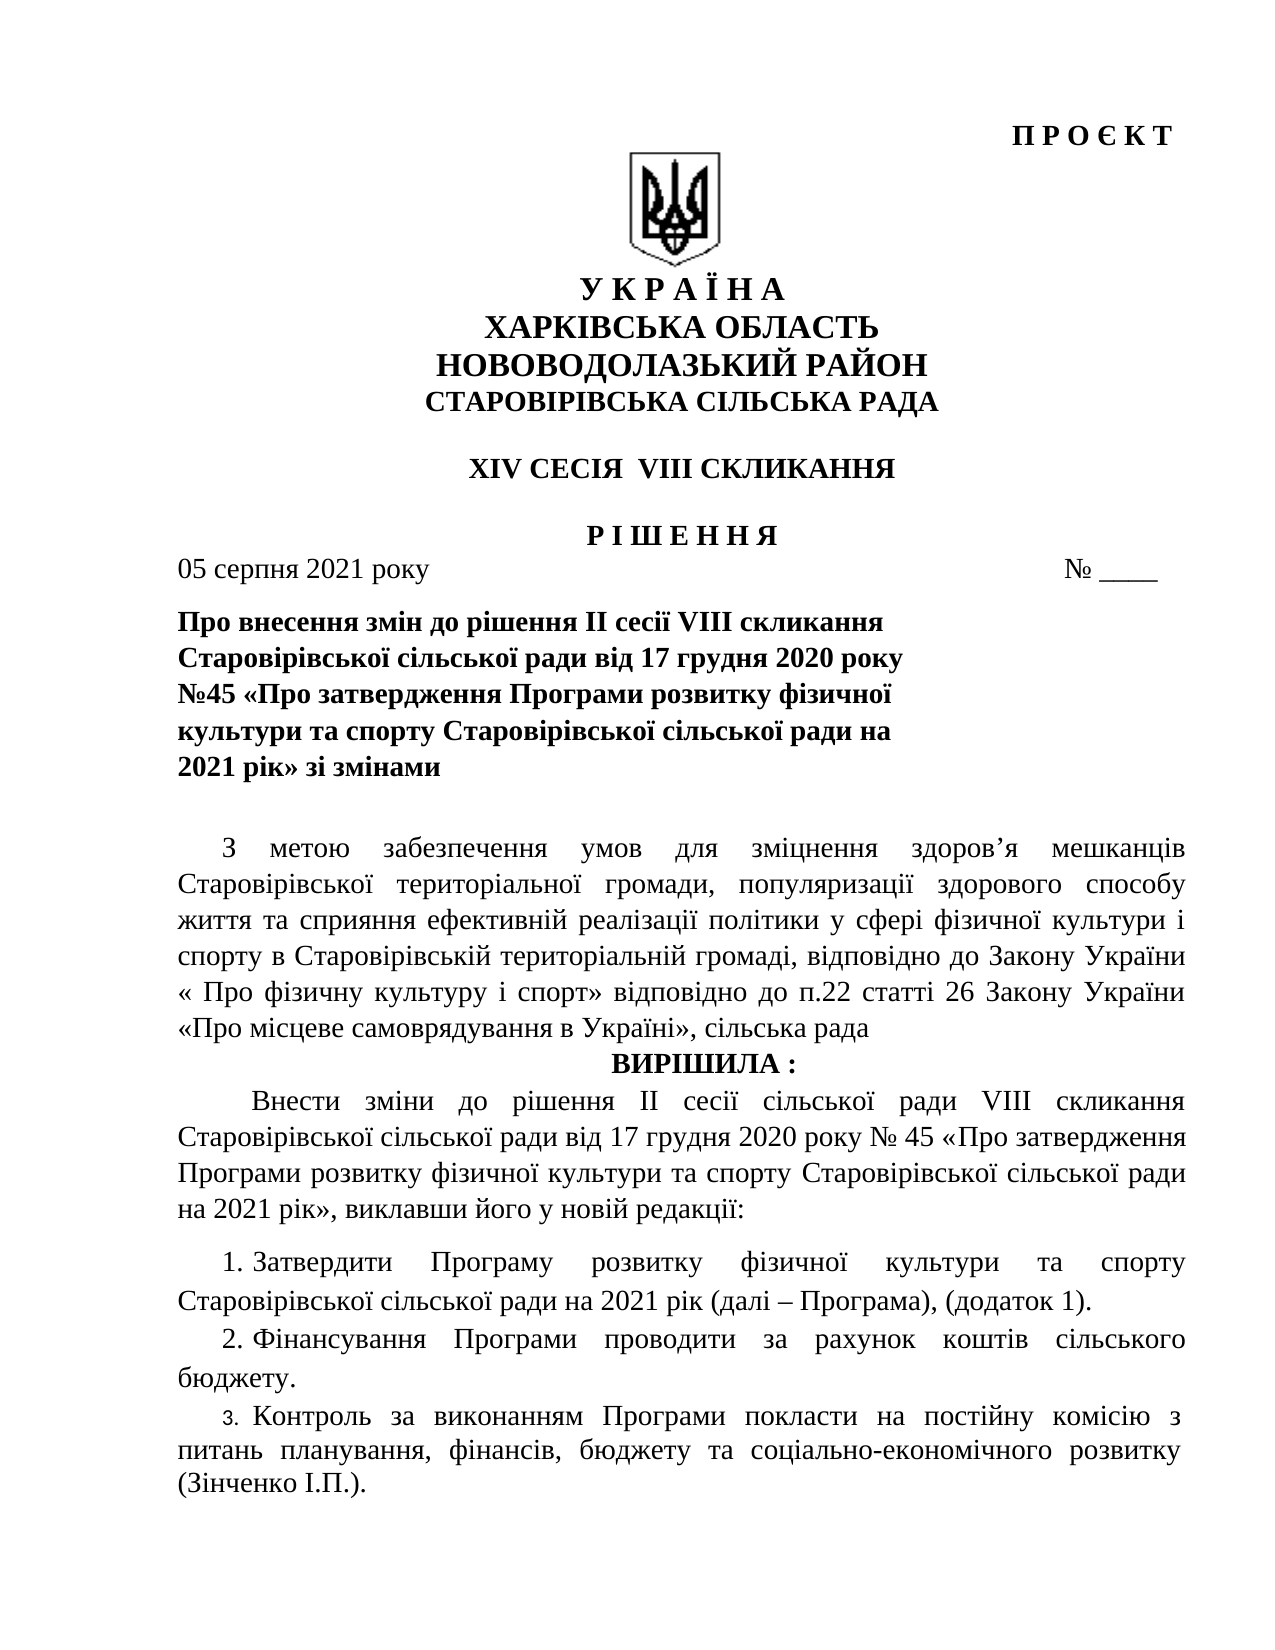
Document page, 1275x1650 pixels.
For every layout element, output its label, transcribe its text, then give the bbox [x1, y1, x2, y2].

text Про внесення змін до рішення ІІ сесії VІІІ скликання Старовірівської сільської ради від 17 грудня 2020 року №45 «Про затвердження Програми розвитку фізичної культури та спорту Старовірівської сільської ради на 2021 рік» зі змінами [177, 604, 916, 782]
text Внести зміни до рішення ІІ сесії сільської ради VІІІ скликання Старовірівської сільської ради від 17 грудня 2020 року № 45 «Про затвердження Програми розвитку фізичної культури та спорту Старовірівської сільської ради на 2021 рік», виклавши його у новій редакції: [177, 1083, 1186, 1225]
text Р І Ш Е Н Н Я [177, 518, 1186, 552]
list Контроль за виконанням Програми покласти на постійну комісію з питань планування, фінансів, бюджету та соціально-економічного розвитку (Зінченко І.П.). [177, 1398, 1182, 1499]
list Фінансування Програми проводити за рахунок коштів сільського бюджету. [177, 1321, 1186, 1393]
text 05 серпня 2021 року № ____ [177, 552, 1186, 585]
text СТАРОВІРІВСЬКА СІЛЬСЬКА РАДА [177, 384, 1186, 417]
text ВИРІШИЛА : [177, 1047, 1186, 1080]
text ХІV СЕСІЯ VІІІ СКЛИКАННЯ [177, 451, 1186, 484]
text ХАРКІВСЬКА ОБЛАСТЬ [177, 307, 1186, 346]
text У К Р А Ї Н А [177, 269, 1186, 307]
text НОВОВОДОЛАЗЬКИЙ РАЙОН [177, 346, 1186, 384]
picture [622, 151, 727, 269]
text П Р О Є К Т [177, 118, 1172, 152]
text З метою забезпечення умов для зміцнення здоров’я мешканців Старовірівської територіальної громади, популяризації здорового способу життя та сприяння ефективній реалізації політики у сфері фізичної культури і спорту в Старовірівській територіальній громаді, відповідно до Закону України « Про фізичну культуру і спорт» відповідно до п.22 статті 26 Закону України «Про місцеве самоврядування в Україні», сільська рада [177, 830, 1186, 1044]
list Затвердити Програму розвитку фізичної культури та спорту Старовірівської сільської ради на 2021 рік (далі – Програма), (додаток 1). [177, 1244, 1186, 1316]
